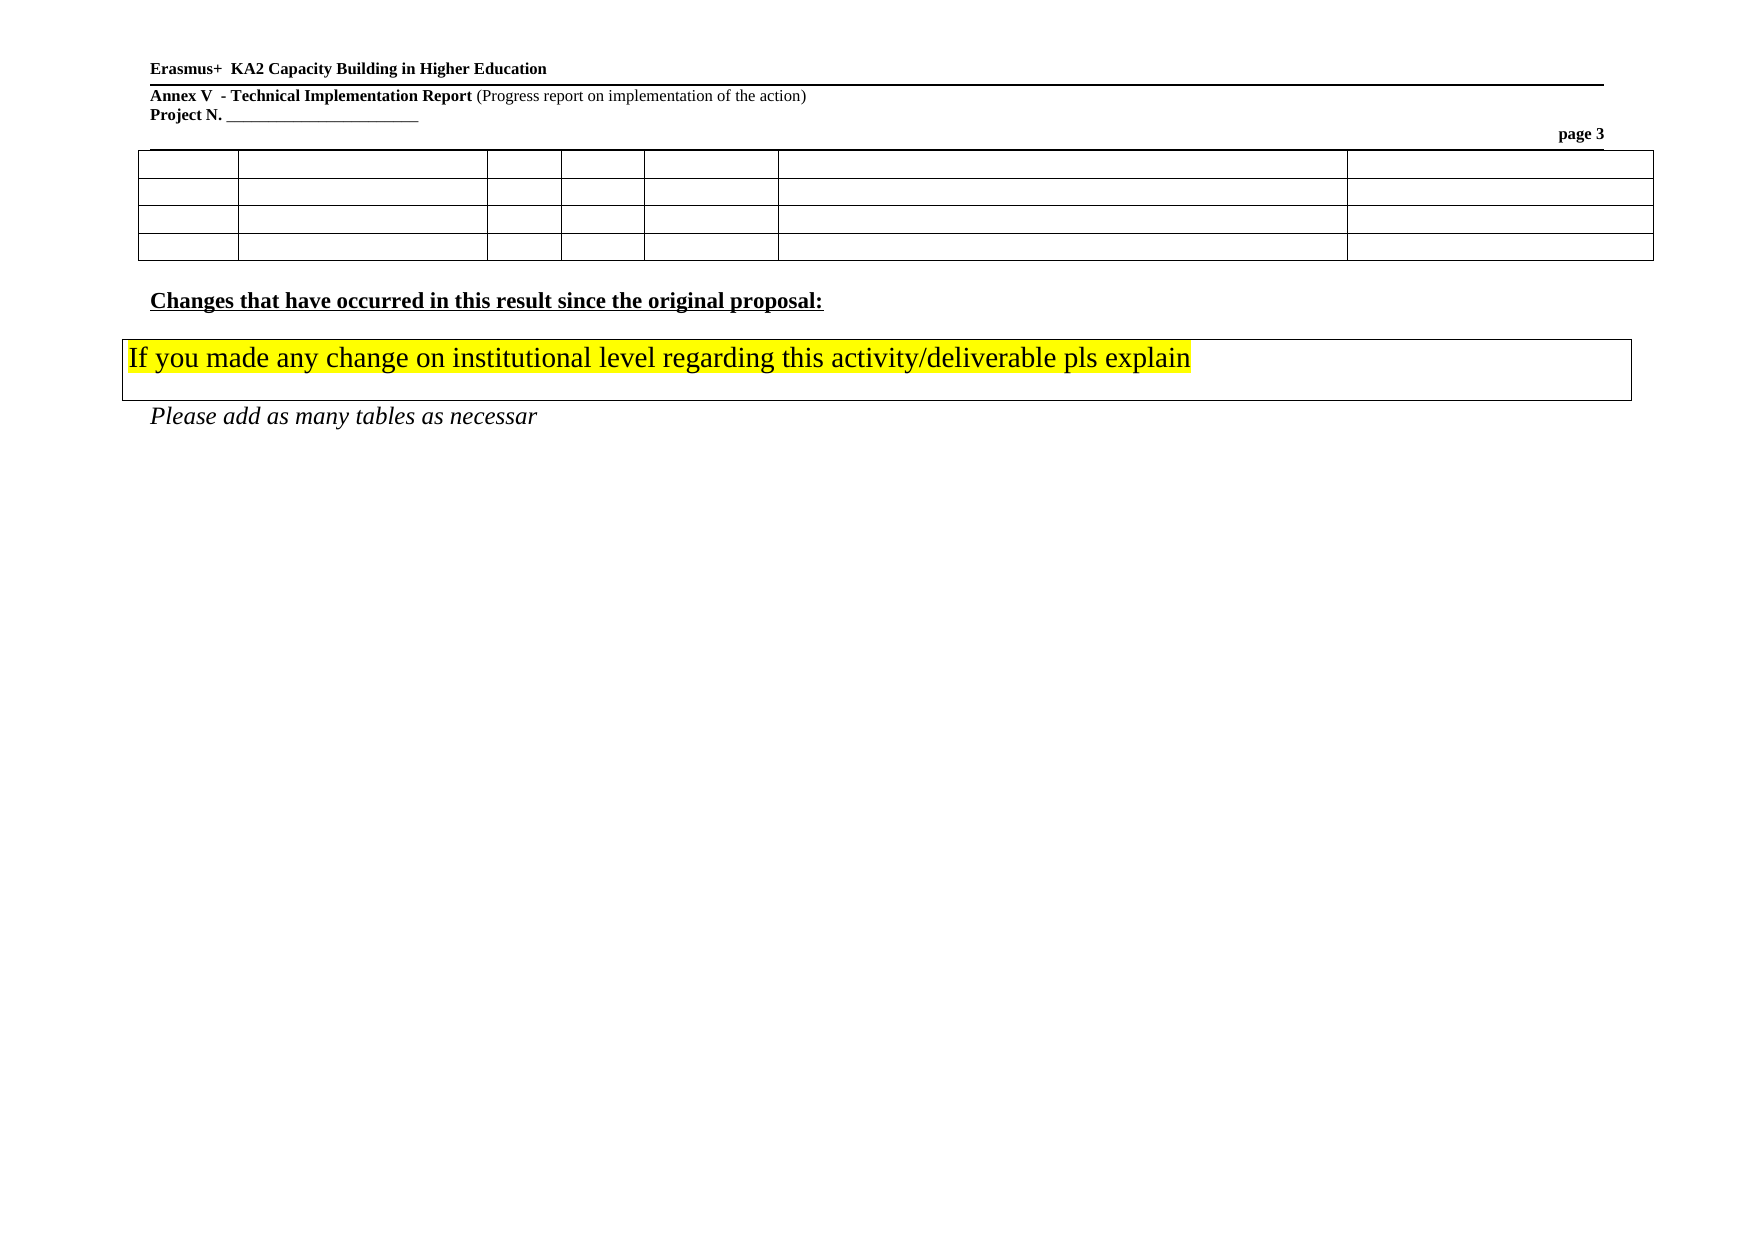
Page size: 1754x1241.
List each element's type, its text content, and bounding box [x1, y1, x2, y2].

table_cell [488, 151, 561, 178]
table_cell [645, 206, 778, 232]
table_cell [779, 179, 1347, 205]
table_cell [239, 179, 487, 205]
table_cell [139, 179, 238, 205]
table_header If you made any change on institutional level regarding this activity/deliverable pls explain [123, 340, 1631, 400]
table_cell [1348, 234, 1653, 260]
text Please add as many tables as necessar [150, 401, 1604, 430]
table_cell [139, 151, 238, 178]
table_cell [562, 234, 644, 260]
table_cell [239, 234, 487, 260]
text Changes that have occurred in this result since the original proposal: [150, 287, 1604, 314]
table_cell [645, 179, 778, 205]
table_cell [562, 179, 644, 205]
table_cell [1348, 206, 1653, 232]
table_cell [779, 206, 1347, 232]
table_cell [488, 206, 561, 232]
table_cell [779, 234, 1347, 260]
table_cell [139, 234, 238, 260]
table_cell [562, 206, 644, 232]
table_cell [645, 234, 778, 260]
table_cell [645, 151, 778, 178]
table_cell [488, 179, 561, 205]
table_cell [139, 206, 238, 232]
table_cell [562, 151, 644, 178]
table_cell [239, 206, 487, 232]
table_cell [1348, 151, 1653, 178]
table_cell [488, 234, 561, 260]
table_cell [1348, 179, 1653, 205]
table_cell [239, 151, 487, 178]
table_cell [779, 151, 1347, 178]
